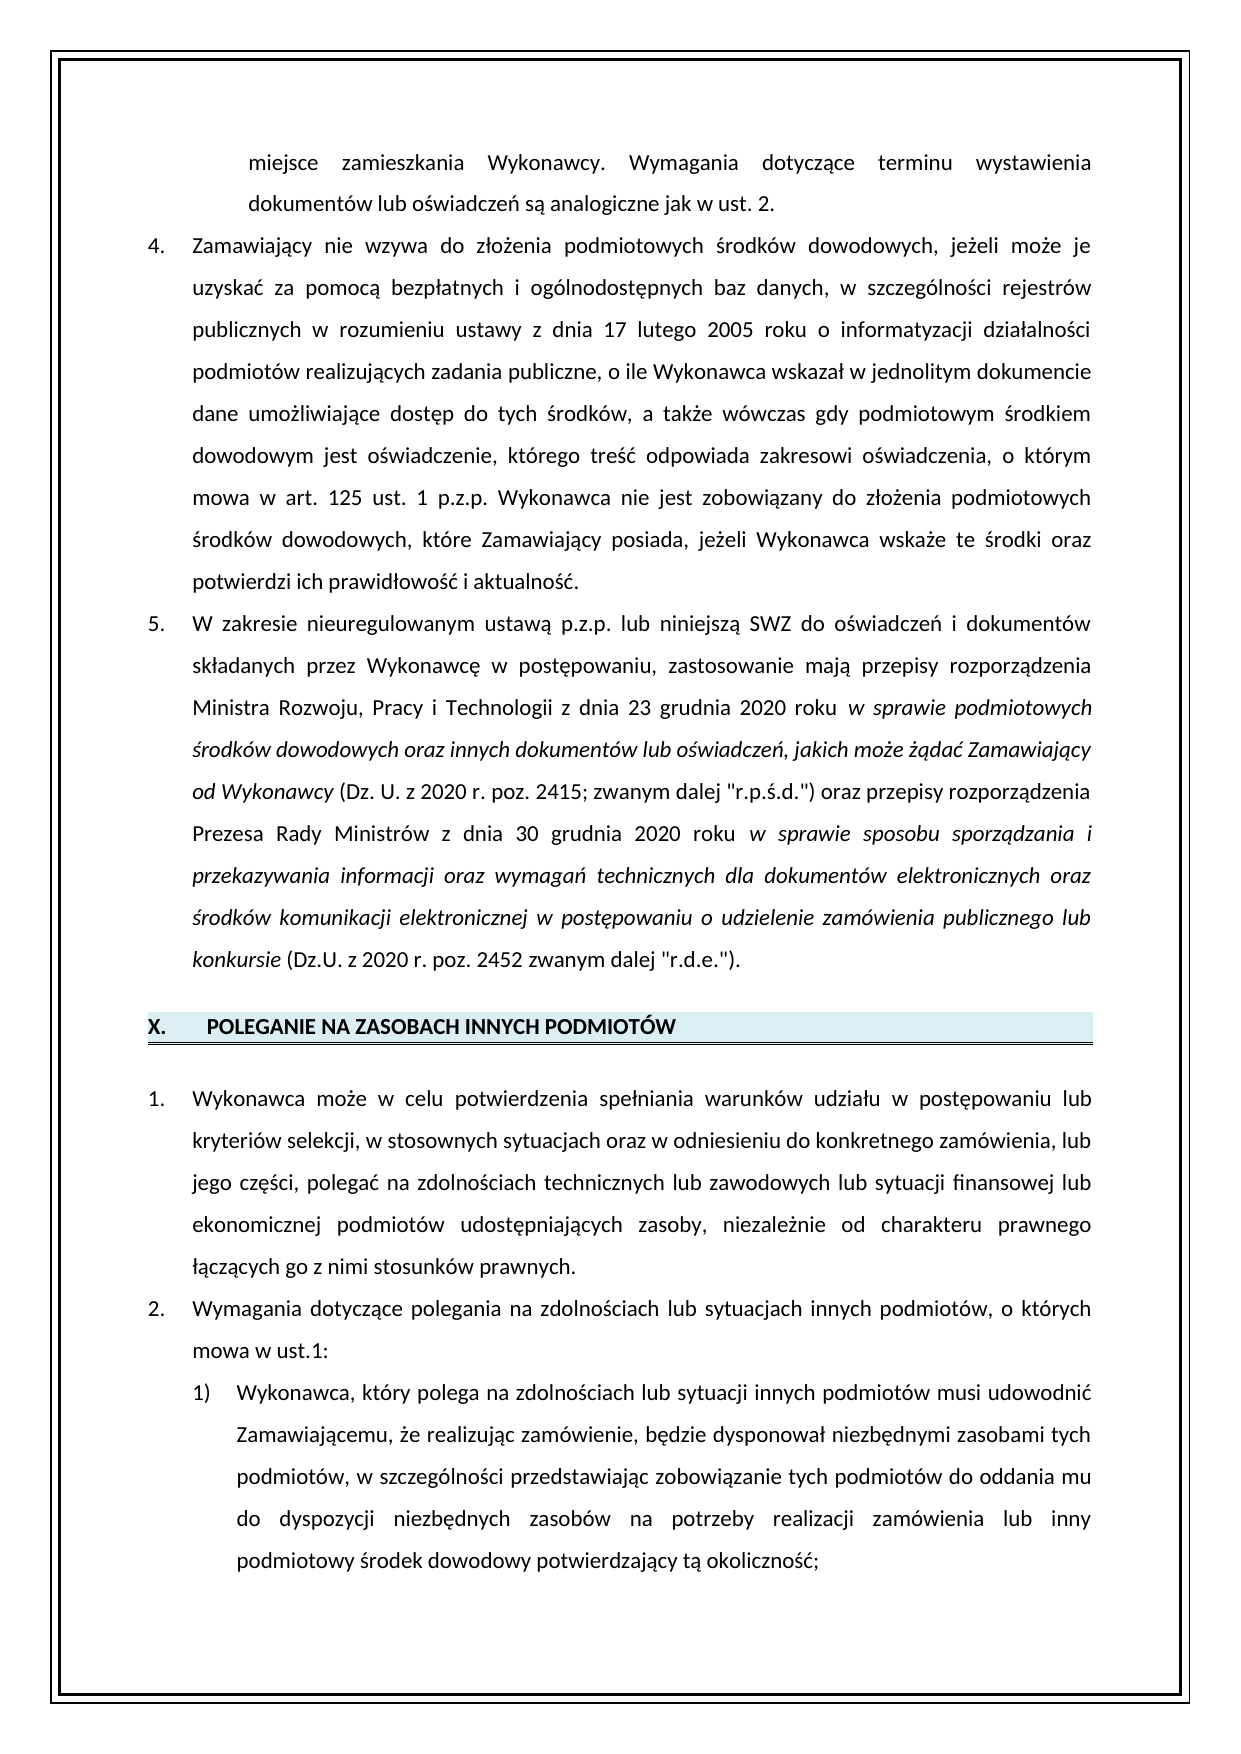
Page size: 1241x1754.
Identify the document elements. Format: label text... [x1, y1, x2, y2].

text 1. Wykonawca może w celu potwierdzenia spełniania warunków udziału w postępowaniu lub kryteriów selekcji, w stosownych sytuacjach oraz w odniesieniu do konkretnego zamówienia, lub jego części, polegać na zdolnościach technicznych lub zawodowych lub sytuacji finansowej lub ekonomicznej podmiotów udostępniających zasoby, niezależnie od charakteru prawnego łączących go z nimi stosunków prawnych. [148, 1084, 1093, 1280]
text X. POLEGANIE NA ZASOBACH INNYCH PODMIOTÓW [148, 1012, 1093, 1042]
text 5. W zakresie nieuregulowanym ustawą p.z.p. lub niniejszą SWZ do oświadczeń i dokumentów składanych przez Wykonawcę w postępowaniu, zastosowanie mają przepisy rozporządzenia Ministra Rozwoju, Pracy i Technologii z dnia 23 grudnia 2020 roku w sprawie podmiotowych środków dowodowych oraz innych dokumentów lub oświadczeń, jakich może żądać Zamawiający od Wykonawcy (Dz. U. z 2020 r. poz. 2415; zwanym dalej "r.p.ś.d.") oraz przepisy rozporządzenia Prezesa Rady Ministrów z dnia 30 grudnia 2020 roku w sprawie sposobu sporządzania i przekazywania informacji oraz wymagań technicznych dla dokumentów elektronicznych oraz środków komunikacji elektronicznej w postępowaniu o udzielenie zamówienia publicznego lub konkursie (Dz.U. z 2020 r. poz. 2452 zwanym dalej "r.d.e."). [148, 609, 1093, 973]
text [148, 148, 1093, 218]
text 1) Wykonawca, który polega na zdolnościach lub sytuacji innych podmiotów musi udowodnić Zamawiającemu, że realizując zamówienie, będzie dysponował niezbędnymi zasobami tych podmiotów, w szczególności przedstawiając zobowiązanie tych podmiotów do oddania mu do dyspozycji niezbędnych zasobów na potrzeby realizacji zamówienia lub inny podmiotowy środek dowodowy potwierdzający tą okoliczność; [192, 1378, 1093, 1574]
text 4. Zamawiający nie wzywa do złożenia podmiotowych środków dowodowych, jeżeli może je uzyskać za pomocą bezpłatnych i ogólnodostępnych baz danych, w szczególności rejestrów publicznych w rozumieniu ustawy z dnia 17 lutego 2005 roku o informatyzacji działalności podmiotów realizujących zadania publiczne, o ile Wykonawca wskazał w jednolitym dokumencie dane umożliwiające dostęp do tych środków, a także wówczas gdy podmiotowym środkiem dowodowym jest oświadczenie, którego treść odpowiada zakresowi oświadczenia, o którym mowa w art. 125 ust. 1 p.z.p. Wykonawca nie jest zobowiązany do złożenia podmiotowych środków dowodowych, które Zamawiający posiada, jeżeli Wykonawca wskaże te środki oraz potwierdzi ich prawidłowość i aktualność. [148, 232, 1093, 595]
text 2. Wymagania dotyczące polegania na zdolnościach lub sytuacjach innych podmiotów, o których mowa w ust.1: [148, 1294, 1093, 1364]
